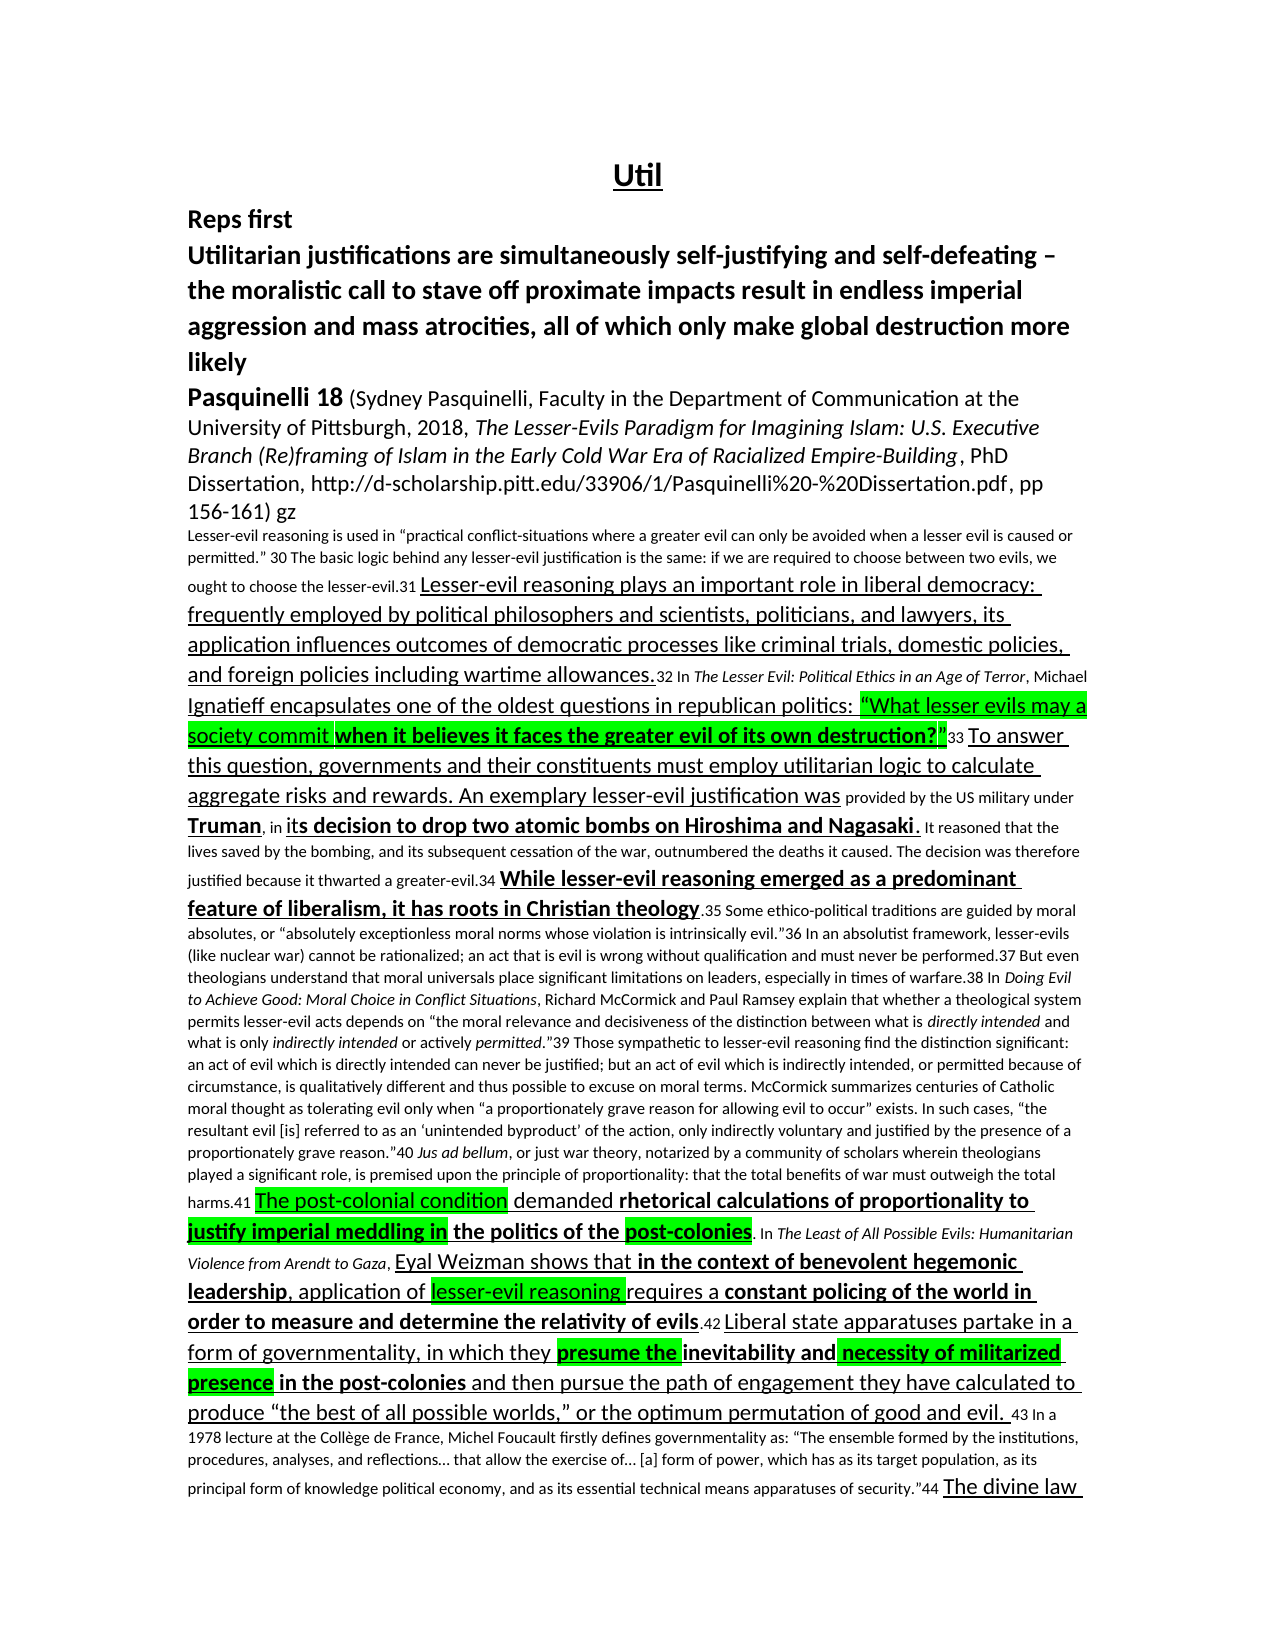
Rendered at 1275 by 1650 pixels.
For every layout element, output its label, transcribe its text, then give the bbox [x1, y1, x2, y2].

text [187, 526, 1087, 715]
subtitle Utilitarian justifications are simultaneously self-justifying and self-defeating – the moralistic call to stave off proximate impacts result in endless imperial aggression and mass atrocities, all of which only make global destruction more likely [187, 238, 1087, 378]
text Pasquinelli 18 (Sydney Pasquinelli, Faculty in the Department of Communication at the University of Pittsburgh, 2018, The Lesser-Evils Paradigm for Imagining Islam: U.S. Executive Branch (Re)framing of Islam in the Early Cold War Era of Racialized Empire-Building, PhD Dissertation, http://d-scholarship.pitt.edu/33906/1/Pasquinelli%20-%20Dissertation.pdf, pp 156-161) gz [187, 380, 1087, 526]
subtitle Util [187, 154, 1087, 195]
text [187, 716, 1087, 1500]
subtitle Reps first [187, 202, 1087, 235]
